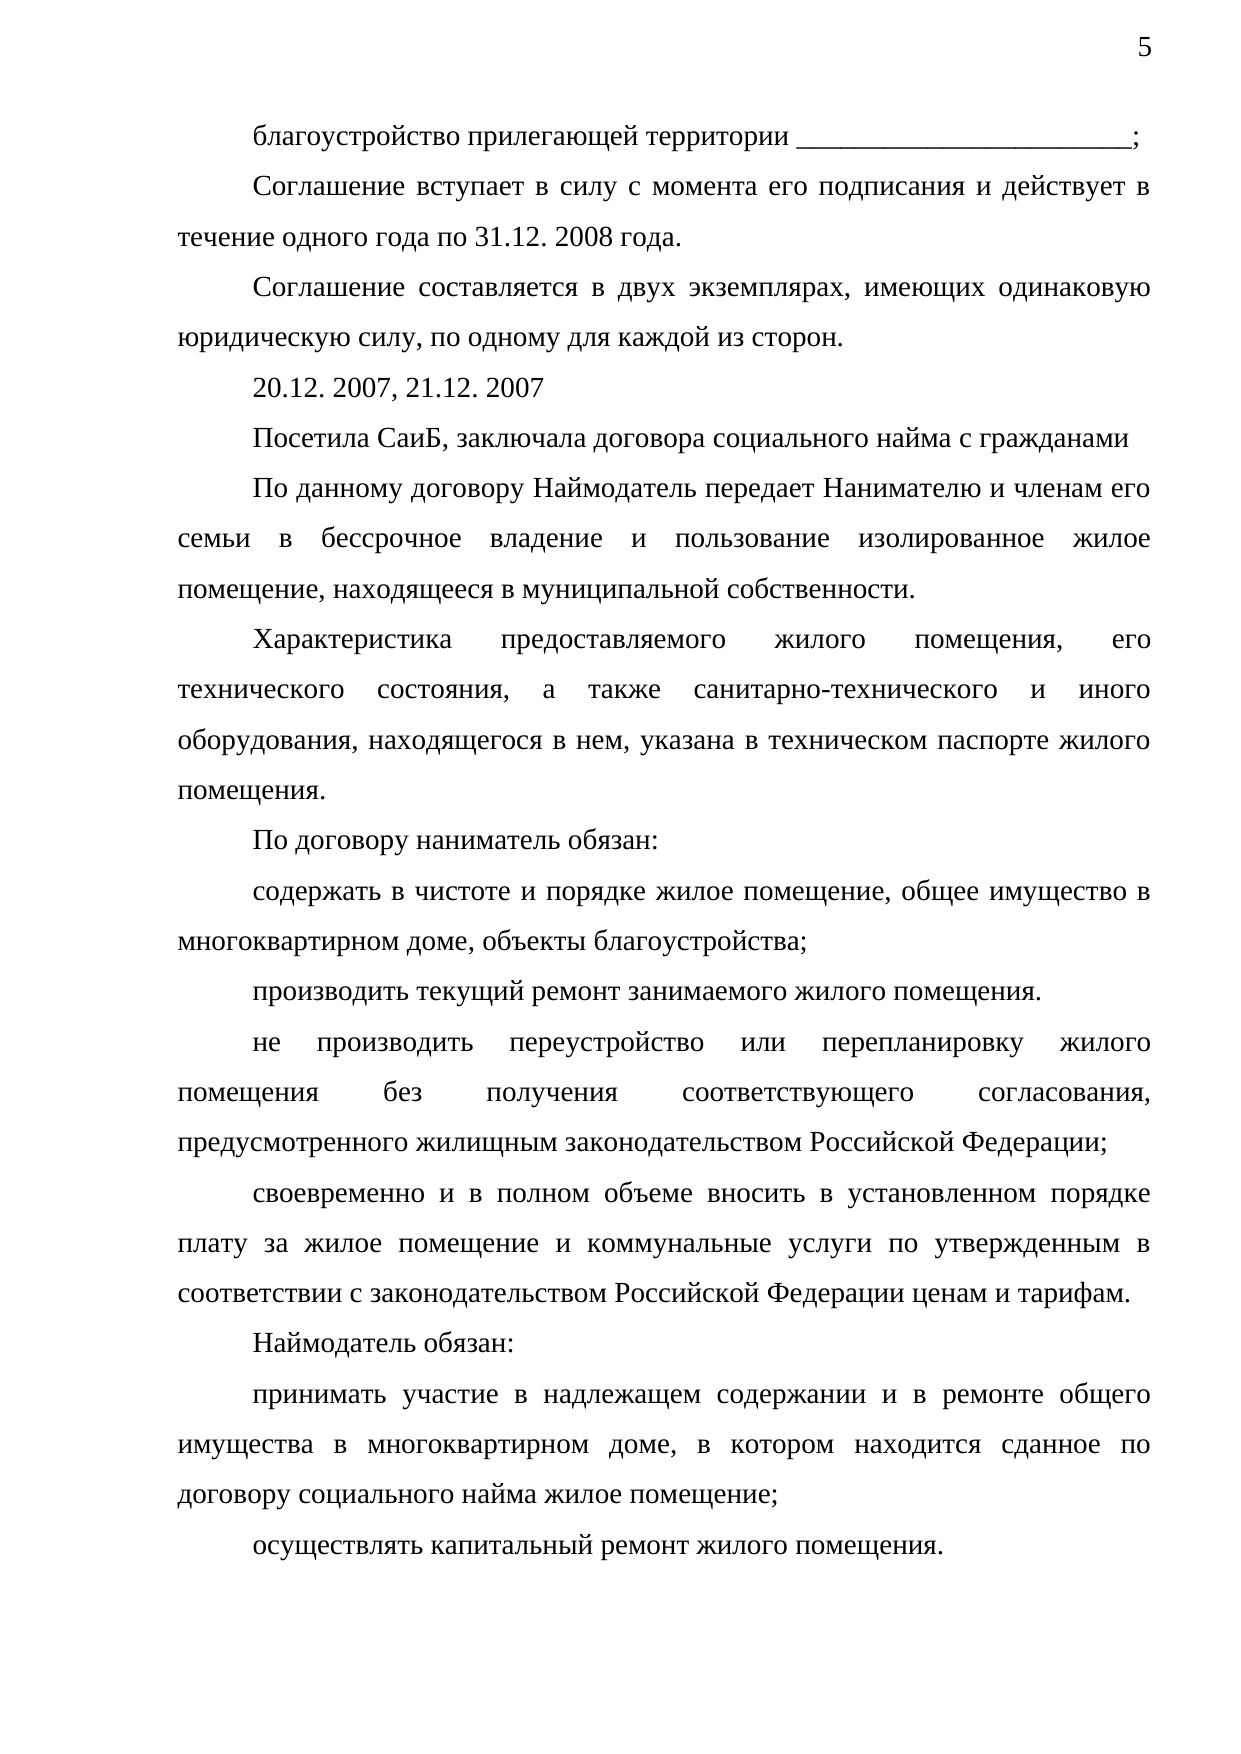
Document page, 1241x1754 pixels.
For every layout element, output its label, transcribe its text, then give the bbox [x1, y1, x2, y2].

text производить текущий ремонт занимаемого жилого помещения. [177, 973, 1152, 1007]
text Соглашение составляется в двух экземплярах, имеющих одинаковую юридическую силу, по одному для каждой из сторон. [177, 269, 1152, 353]
text Наймодатель обязан: [177, 1326, 1152, 1359]
text По договору наниматель обязан: [177, 822, 1152, 856]
text 20.12. 2007, 21.12. 2007 [177, 370, 1152, 403]
text Характеристика предоставляемого жилого помещения, его технического состояния, а также санитарно-технического и иного оборудования, находящегося в нем, указана в техническом паспорте жилого помещения. [177, 621, 1152, 806]
text осуществлять капитальный ремонт жилого помещения. [177, 1527, 1152, 1560]
text своевременно и в полном объеме вносить в установленном порядке плату за жилое помещение и коммунальные услуги по утвержденным в соответствии с законодательством Российской Федерации ценам и тарифам. [177, 1175, 1152, 1309]
text Посетила СаиБ, заключала договора социального найма с гражданами [177, 420, 1152, 453]
text Соглашение вступает в силу с момента его подписания и действует в течение одного года по 31.12. 2008 года. [177, 168, 1152, 252]
text благоустройство прилегающей территории _______________________; [177, 118, 1152, 152]
text не производить переустройство или перепланировку жилого помещения без получения соответствующего согласования, предусмотренного жилищным законодательством Российской Федерации; [177, 1024, 1152, 1158]
text По данному договору Наймодатель передает Нанимателю и членам его семьи в бессрочное владение и пользование изолированное жилое помещение, находящееся в муниципальной собственности. [177, 470, 1152, 604]
text принимать участие в надлежащем содержании и в ремонте общего имущества в многоквартирном доме, в котором находится сданное по договору социального найма жилое помещение; [177, 1376, 1152, 1510]
text содержать в чистоте и порядке жилое помещение, общее имущество в многоквартирном доме, объекты благоустройства; [177, 873, 1152, 957]
